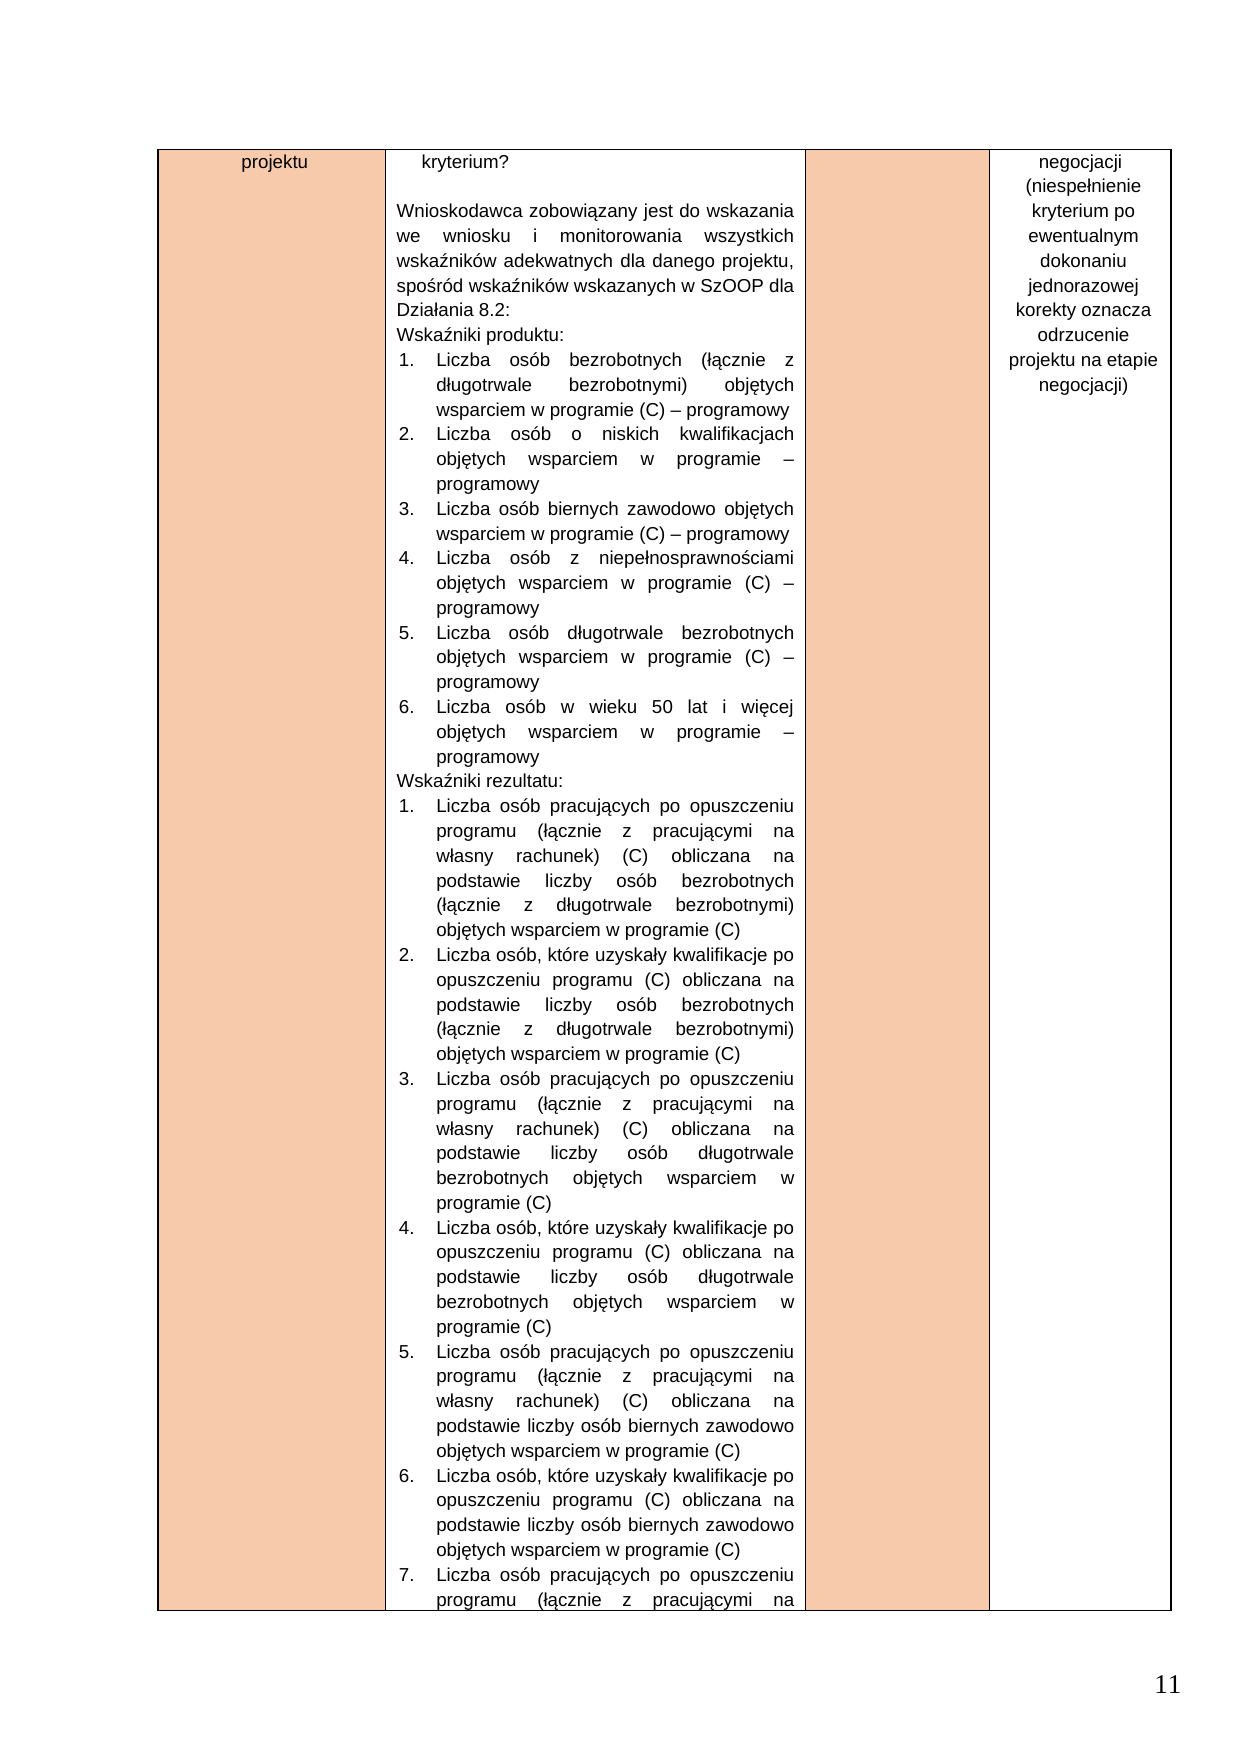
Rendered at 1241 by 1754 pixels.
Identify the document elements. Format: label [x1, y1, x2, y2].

table_cell [159, 150, 385, 1610]
table_cell [806, 150, 989, 1610]
table_cell [990, 150, 1170, 1610]
table_cell [386, 150, 805, 1610]
